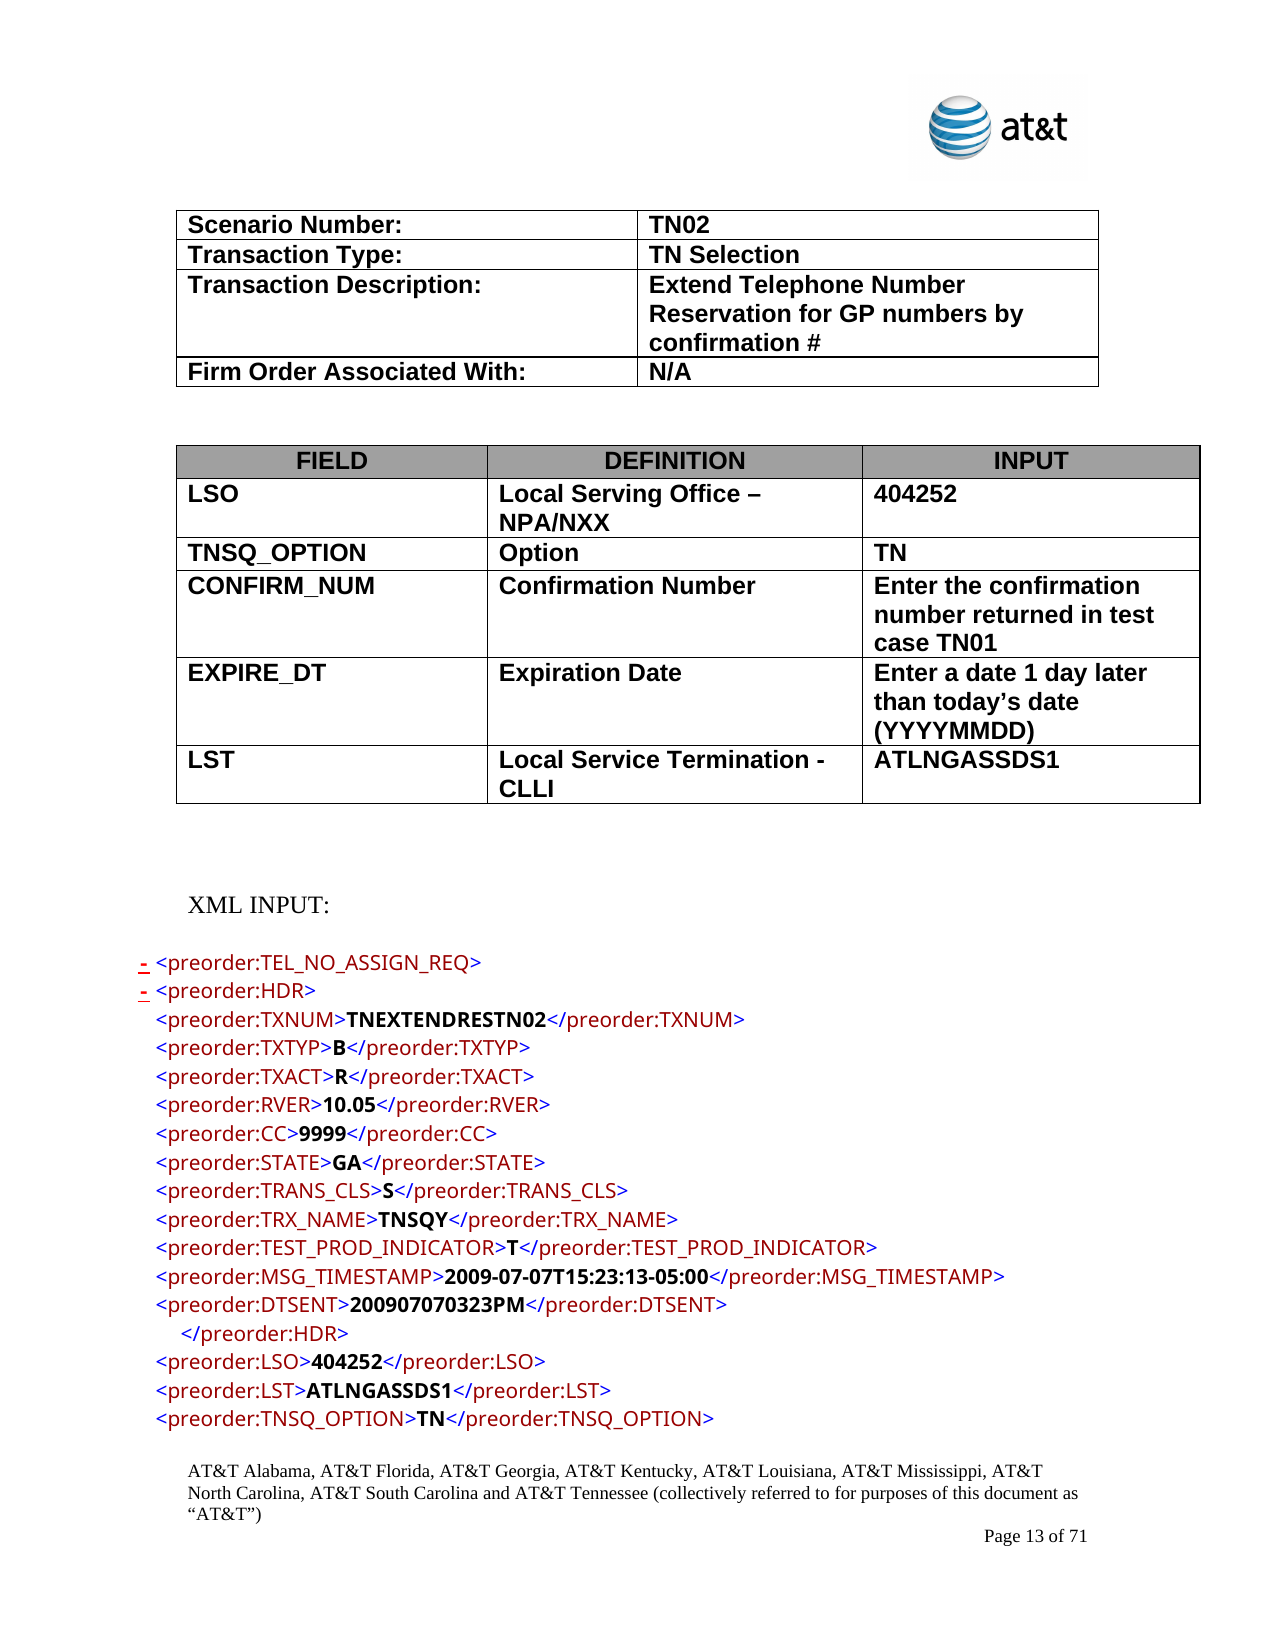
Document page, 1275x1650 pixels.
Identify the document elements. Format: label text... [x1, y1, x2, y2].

table_cell Enter the confirmation number returned in test case TN01 [863, 571, 1199, 657]
table_cell Confirmation Number [488, 571, 862, 657]
table_cell EXPIRE_DT [177, 658, 487, 744]
text - <preorder:HDR> [137, 976, 1087, 1005]
table_header TN02 [638, 211, 1098, 239]
text <preorder:STATE>GA</preorder:STATE> [137, 1148, 1087, 1176]
text <preorder:TRANS_CLS>S</preorder:TRANS_CLS> [137, 1176, 1087, 1205]
text <preorder:TRX_NAME>TNSQY</preorder:TRX_NAME> [137, 1205, 1087, 1233]
text <preorder:TXACT>R</preorder:TXACT> [137, 1062, 1087, 1091]
text <preorder:TXTYP>B</preorder:TXTYP> [137, 1033, 1087, 1062]
table_header INPUT [863, 446, 1199, 478]
text <preorder:TXNUM>TNEXTENDRESTN02</preorder:TXNUM> [137, 1005, 1087, 1033]
table_cell Firm Order Associated With: [177, 358, 637, 386]
text <preorder:MSG_TIMESTAMP>2009-07-07T15:23:13-05:00</preorder:MSG_TIMESTAMP> [137, 1262, 1087, 1290]
text XML INPUT: [187, 890, 1087, 919]
table_cell Expiration Date [488, 658, 862, 744]
text <preorder:CC>9999</preorder:CC> [137, 1119, 1087, 1148]
table_cell CONFIRM_NUM [177, 571, 487, 657]
text <preorder:DTSENT>200907070323PM</preorder:DTSENT> [137, 1290, 1087, 1319]
table_cell Enter a date 1 day later than today’s date (YYYYMMDD) [863, 658, 1199, 744]
table_cell LST [177, 746, 487, 803]
text <preorder:RVER>10.05</preorder:RVER> [137, 1091, 1087, 1119]
table_cell Transaction Type: [177, 240, 637, 269]
table_cell Local Service Termination - CLLI [488, 746, 862, 803]
table_cell Transaction Description: [177, 270, 637, 356]
table_cell ATLNGASSDS1 [863, 746, 1199, 803]
table_cell N/A [638, 358, 1098, 386]
text <preorder:TEST_PROD_INDICATOR>T</preorder:TEST_PROD_INDICATOR> [137, 1233, 1087, 1262]
table_header DEFINITION [488, 446, 862, 478]
table_cell LSO [177, 479, 487, 537]
table_cell Option [488, 538, 862, 570]
table_cell TN Selection [638, 240, 1098, 269]
text <preorder:LSO>404252</preorder:LSO> [137, 1347, 1087, 1376]
text - <preorder:TEL_NO_ASSIGN_REQ> [137, 948, 1087, 976]
text </preorder:HDR> [162, 1319, 1087, 1347]
table_header Scenario Number: [177, 211, 637, 239]
table_cell Local Serving Office – NPA/NXX [488, 479, 862, 537]
picture [908, 74, 1088, 181]
text <preorder:TNSQ_OPTION>TN</preorder:TNSQ_OPTION> [137, 1404, 1087, 1433]
table_cell 404252 [863, 479, 1199, 537]
text <preorder:LST>ATLNGASSDS1</preorder:LST> [137, 1376, 1087, 1404]
table_cell TN [863, 538, 1199, 570]
table_cell Extend Telephone Number Reservation for GP numbers by confirmation # [638, 270, 1098, 356]
table_cell TNSQ_OPTION [177, 538, 487, 570]
table_header FIELD [177, 446, 487, 478]
